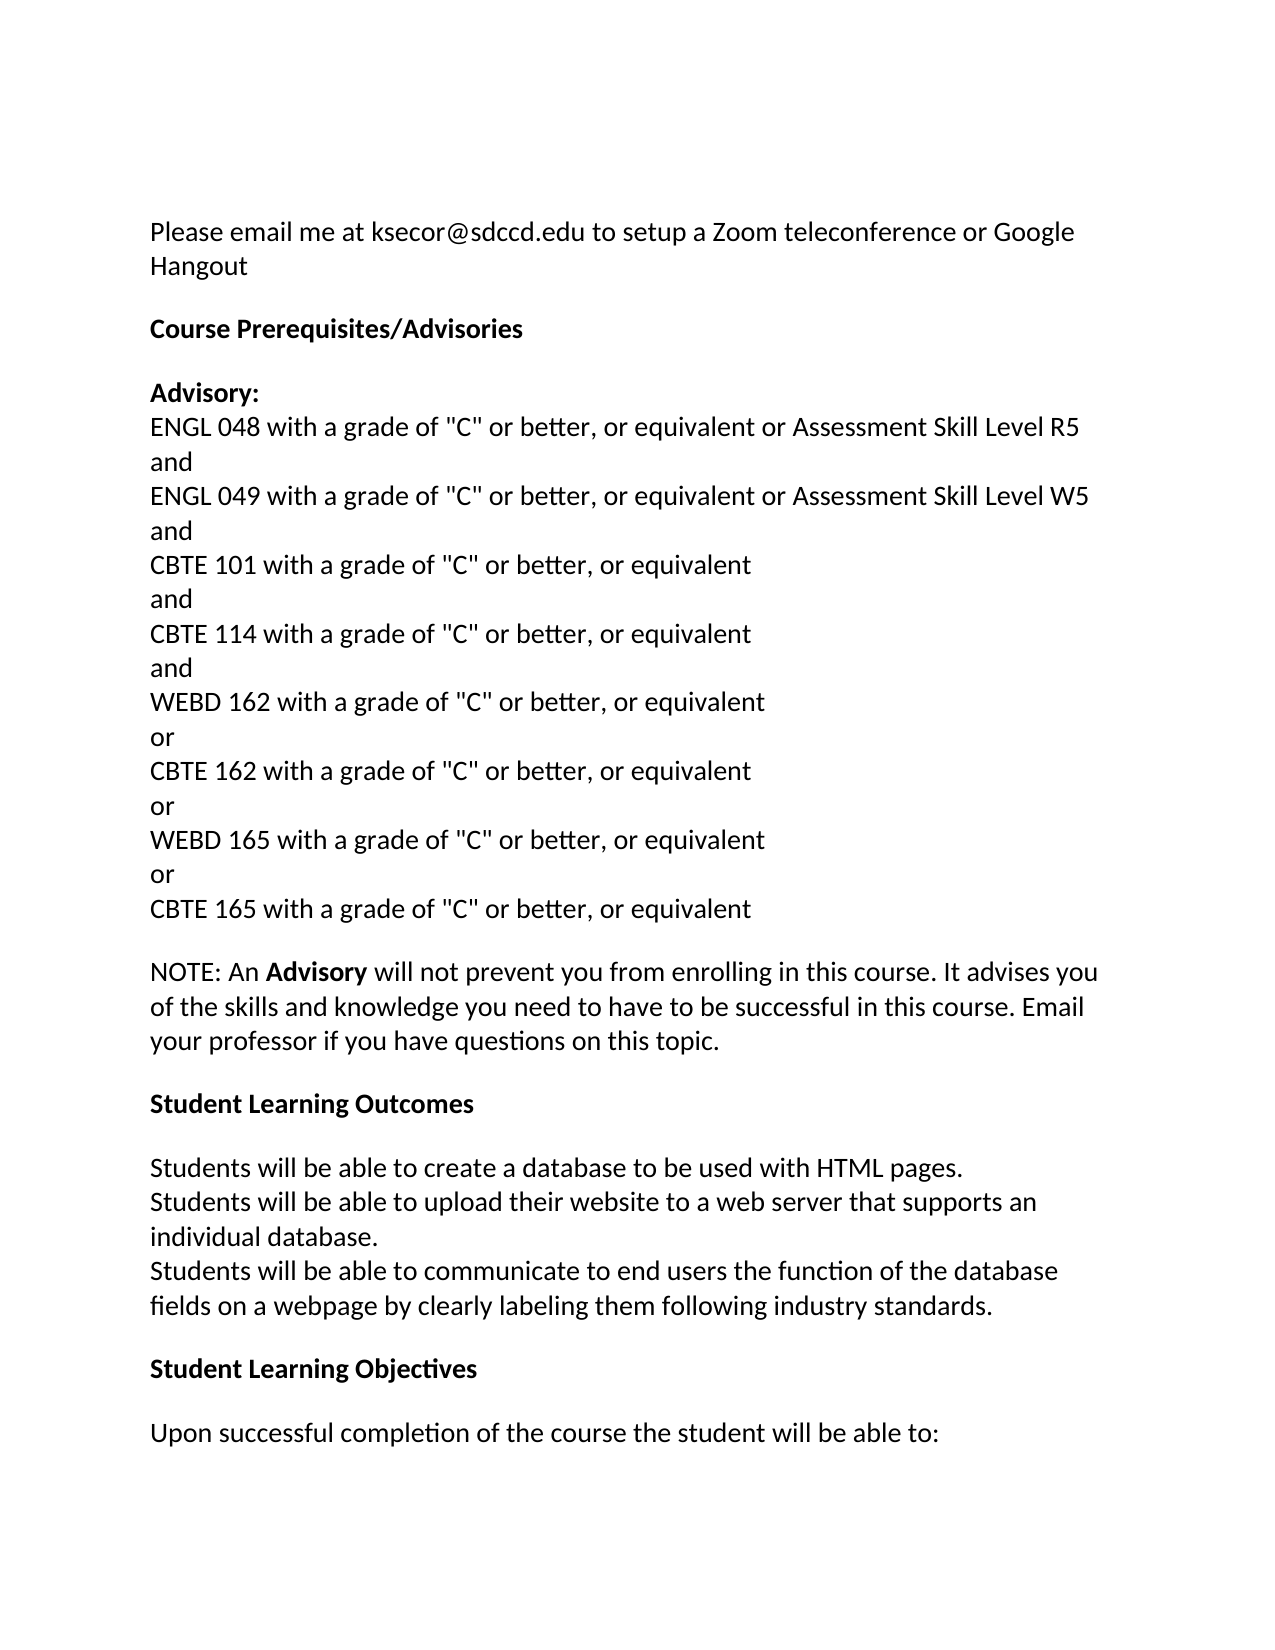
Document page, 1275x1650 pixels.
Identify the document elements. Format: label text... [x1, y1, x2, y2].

text Please email me at ksecor@sdccd.edu to setup a Zoom teleconference or Google Hangout [150, 213, 1125, 282]
text Students will be able to create a database to be used with HTML pages. Students will be able to upload their website to a web server that supports an individual database. Students will be able to communicate to end users the function of the database fields on a webpage by clearly labeling them following industry standards. [150, 1150, 1125, 1322]
text NOTE: An Advisory will not prevent you from enrolling in this course. It advises you of the skills and knowledge you need to have to be successful in this course. Email your professor if you have questions on this topic. [150, 954, 1125, 1057]
text Advisory: ENGL 048 with a grade of "C" or better, or equivalent or Assessment Skill Level R5 and ENGL 049 with a grade of "C" or better, or equivalent or Assessment Skill Level W5 and CBTE 101 with a grade of "C" or better, or equivalent and CBTE 114 with a grade of "C" or better, or equivalent and WEBD 162 with a grade of "C" or better, or equivalent or CBTE 162 with a grade of "C" or better, or equivalent or WEBD 165 with a grade of "C" or better, or equivalent or CBTE 165 with a grade of "C" or better, or equivalent [150, 375, 1125, 925]
text Course Prerequisites/Advisories [150, 311, 1125, 346]
text Student Learning Outcomes [150, 1086, 1125, 1121]
text Upon successful completion of the course the student will be able to: [150, 1414, 1125, 1449]
text Student Learning Objectives [150, 1351, 1125, 1385]
